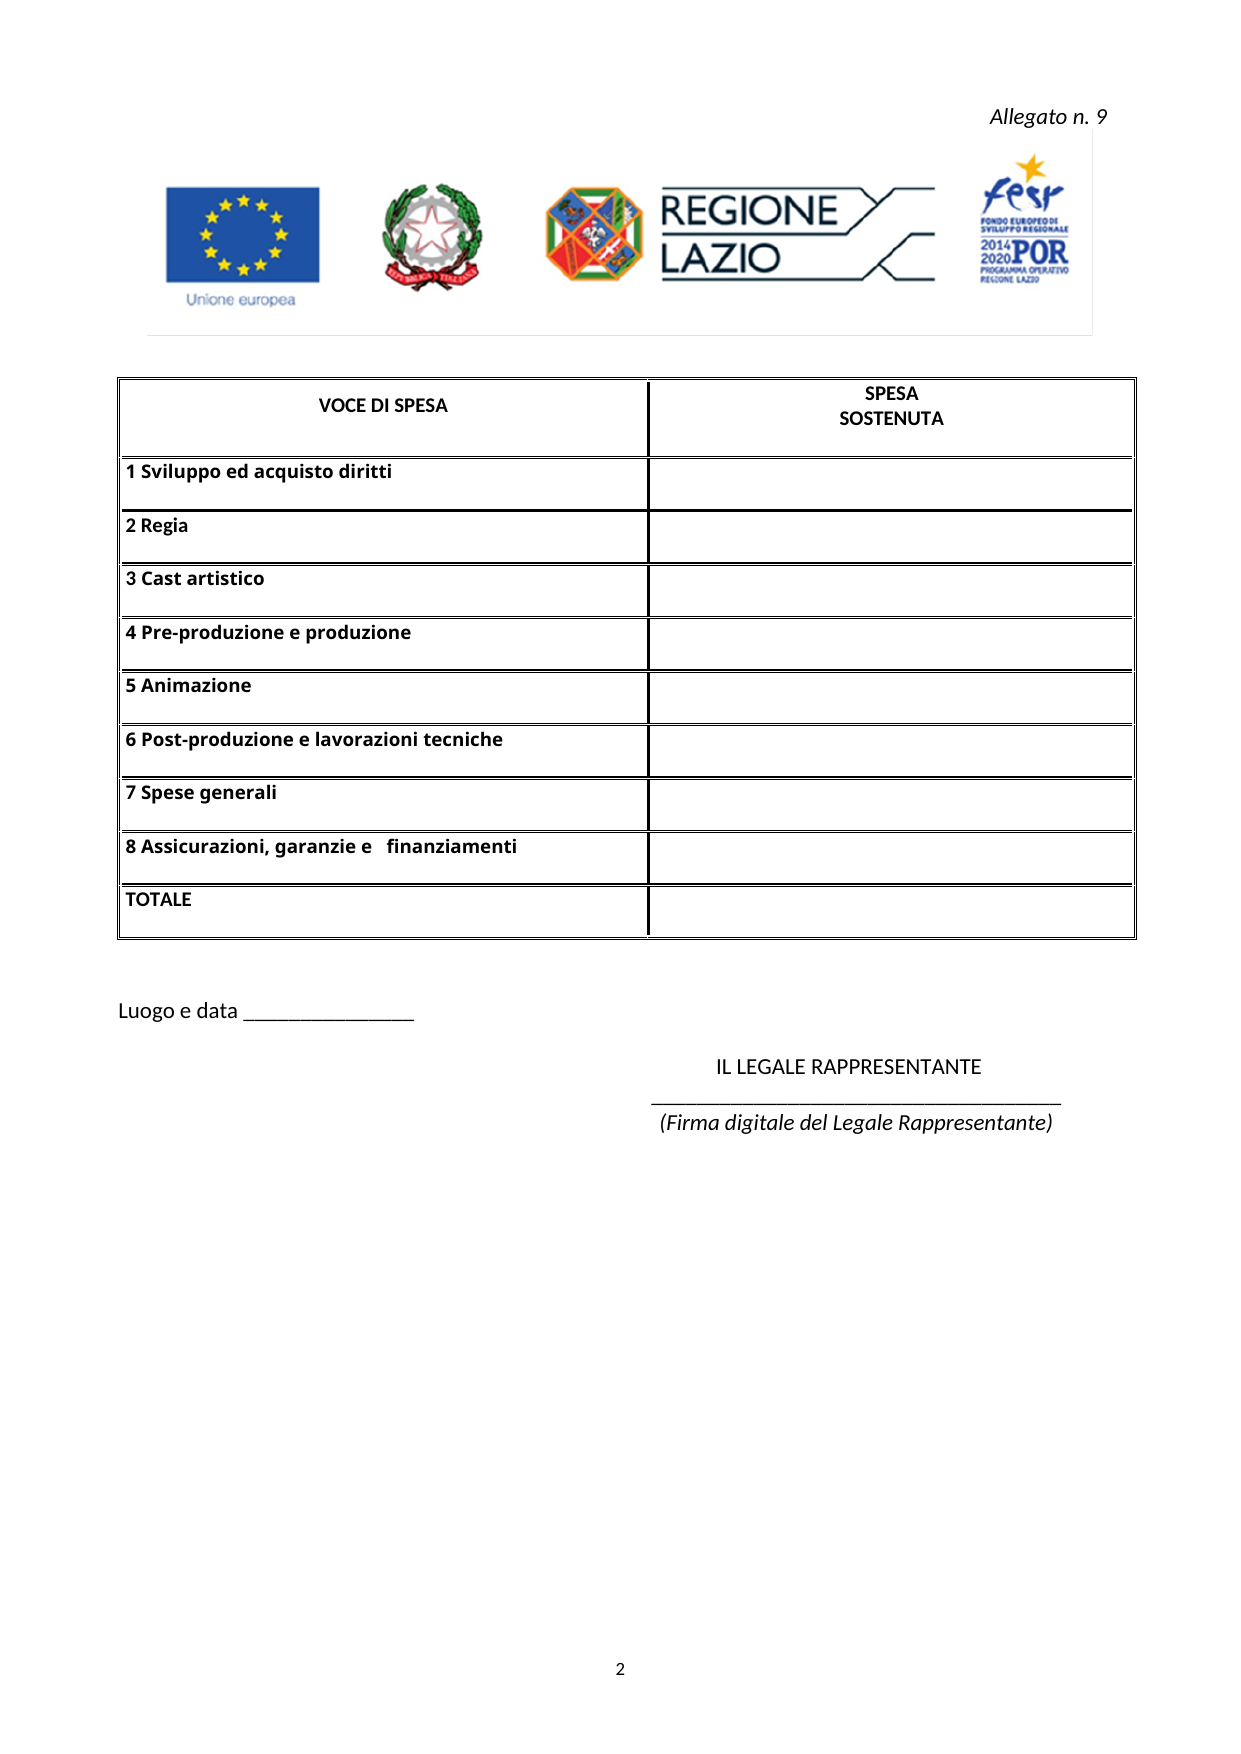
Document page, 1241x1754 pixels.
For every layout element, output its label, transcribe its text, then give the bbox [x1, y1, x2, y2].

table_cell 5 Animazione [120, 669, 647, 723]
table_cell [648, 723, 1135, 776]
table_cell [650, 509, 1134, 562]
text Luogo e data _______________ [118, 996, 1122, 1024]
table_cell [648, 456, 1135, 509]
table_cell 8 Assicurazioni, garanzie e finanziamenti [118, 830, 648, 883]
table_cell [648, 616, 1135, 669]
text (Firma digitale del Legale Rappresentante) [591, 1108, 1122, 1136]
table_cell [648, 830, 1135, 883]
table_cell [648, 883, 1134, 936]
table_cell 1 Sviluppo ed acquisto diritti [118, 456, 648, 509]
table_cell 7 Spese generali [120, 776, 647, 830]
table_cell [650, 776, 1134, 830]
text IL LEGALE RAPPRESENTANTE [532, 1052, 1122, 1080]
table_header SPESA SOSTENUTA [648, 380, 1134, 456]
table_cell [650, 669, 1134, 723]
table_cell 4 Pre-produzione e produzione [118, 616, 648, 669]
table_cell 3 Cast artistico [120, 562, 647, 616]
table_cell 2 Regia [120, 509, 647, 562]
table_cell TOTALE [120, 883, 648, 936]
text ____________________________________ [118, 1080, 1122, 1108]
table_header VOCE DI SPESA [118, 378, 648, 456]
table_cell [650, 562, 1134, 616]
picture [147, 129, 1093, 336]
table_cell 6 Post-produzione e lavorazioni tecniche [118, 723, 648, 776]
